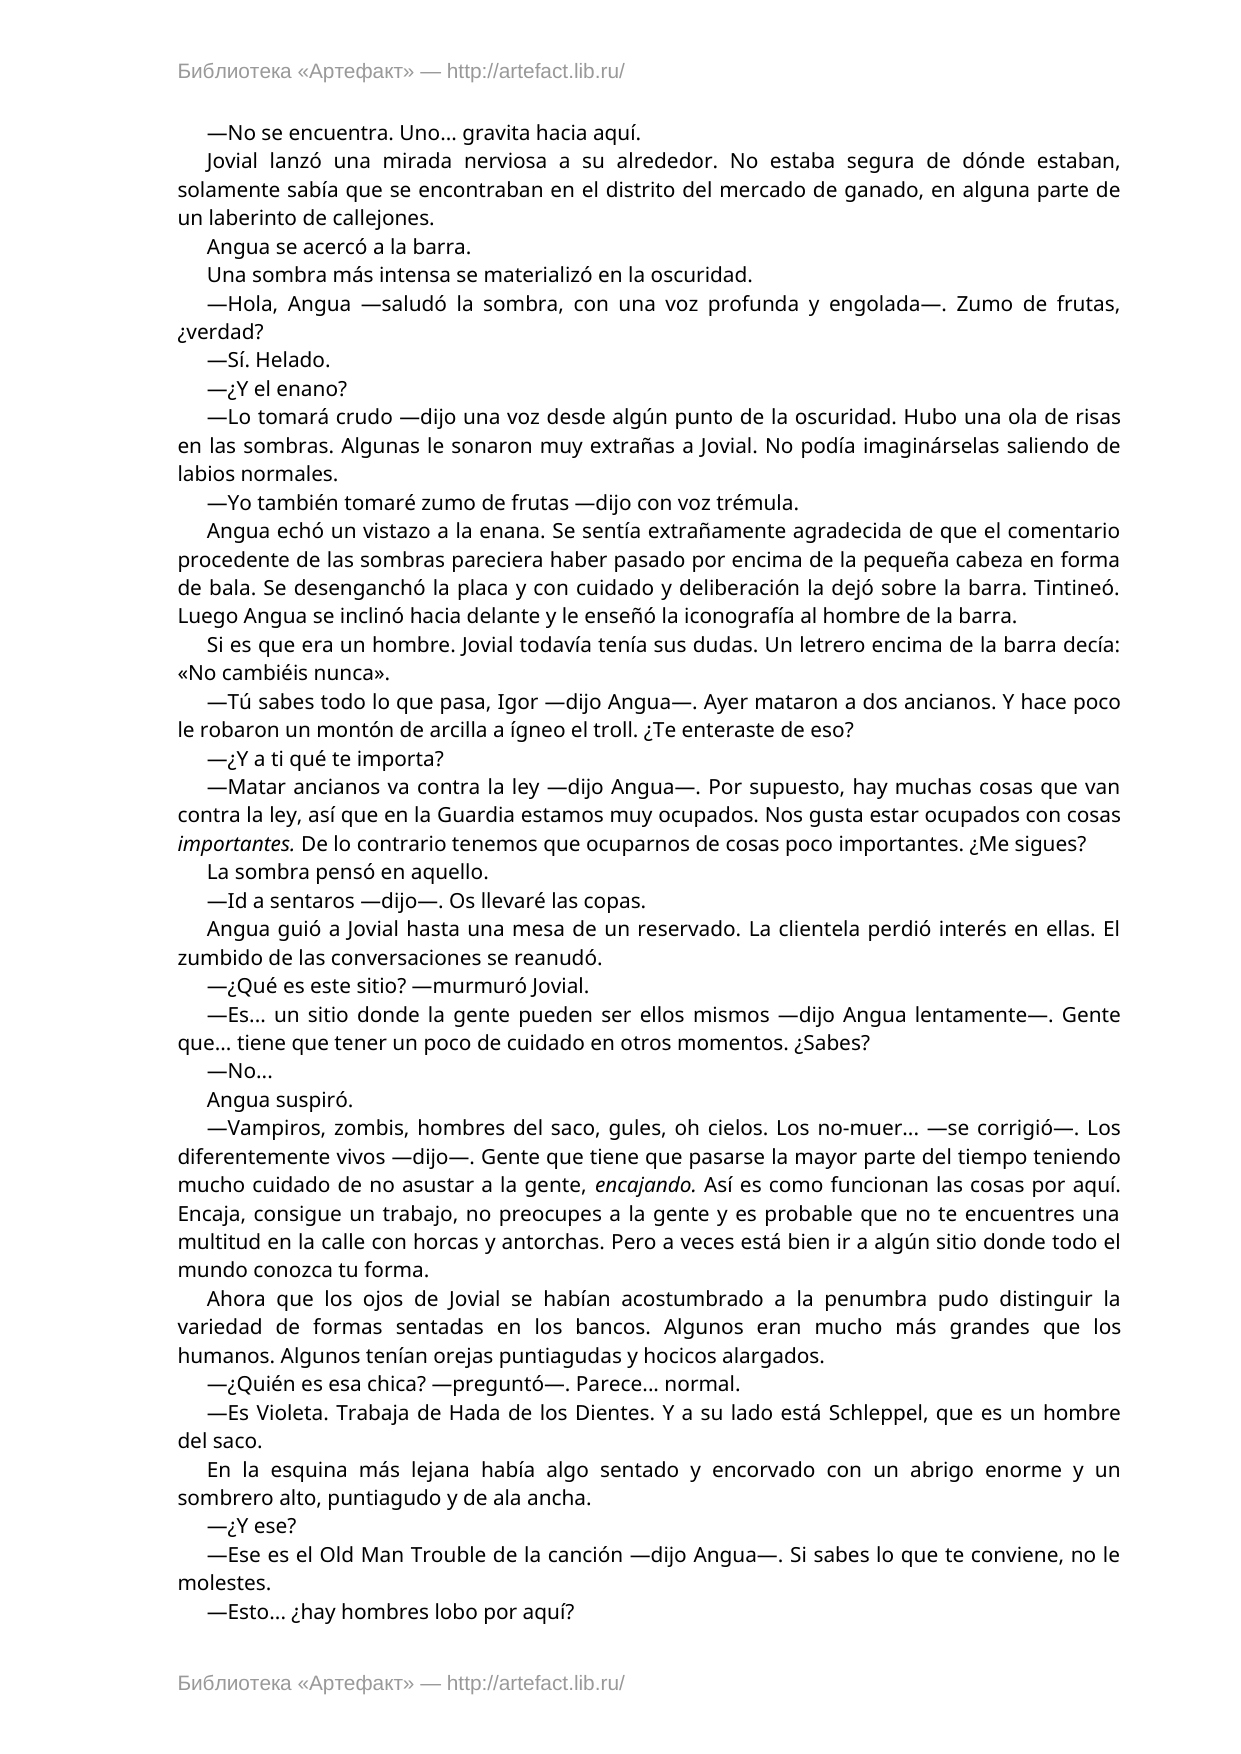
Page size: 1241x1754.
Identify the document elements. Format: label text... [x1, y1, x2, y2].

text —Id a sentaros —dijo—. Os llevaré las copas. [177, 886, 1122, 914]
text Ahora que los ojos de Jovial se habían acostumbrado a la penumbra pudo distinguir la variedad de formas sentadas en los bancos. Algunos eran mucho más grandes que los humanos. Algunos tenían orejas puntiagudas y hocicos alargados. [177, 1284, 1122, 1369]
text —Es Violeta. Trabaja de Hada de los Dientes. Y a su lado está Schleppel, que es un hombre del saco. [177, 1398, 1122, 1455]
text Angua suspiró. [177, 1085, 1122, 1113]
text En la esquina más lejana había algo sentado y encorvado con un abrigo enorme y un sombrero alto, puntiagudo y de ala ancha. [177, 1455, 1122, 1512]
text —Hola, Angua —saludó la sombra, con una voz profunda y engolada—. Zumo de frutas, ¿verdad? [177, 289, 1122, 346]
text —¿Quién es esa chica? —preguntó—. Parece... normal. [177, 1369, 1122, 1398]
text —Lo tomará crudo —dijo una voz desde algún punto de la oscuridad. Hubo una ola de risas en las sombras. Algunas le sonaron muy extrañas a Jovial. No podía imaginárselas saliendo de labios normales. [177, 402, 1122, 488]
text —Matar ancianos va contra la ley —dijo Angua—. Por supuesto, hay muchas cosas que van contra la ley, así que en la Guardia estamos muy ocupados. Nos gusta estar ocupados con cosas importantes. De lo contrario tenemos que ocuparnos de cosas poco importantes. ¿Me sigues? [177, 772, 1122, 857]
text —No... [177, 1057, 1122, 1085]
text —Vampiros, zombis, hombres del saco, gules, oh cielos. Los no-muer... —se corrigió—. Los diferentemente vivos —dijo—. Gente que tiene que pasarse la mayor parte del tiempo teniendo mucho cuidado de no asustar a la gente, encajando. Así es como funcionan las cosas por aquí. Encaja, consigue un trabajo, no preocupes a la gente y es probable que no te encuentres una multitud en la calle con horcas y antorchas. Pero a veces está bien ir a algún sitio donde todo el mundo conozca tu forma. [177, 1113, 1122, 1284]
text Angua guió a Jovial hasta una mesa de un reservado. La clientela perdió interés en ellas. El zumbido de las conversaciones se reanudó. [177, 914, 1122, 971]
text —Tú sabes todo lo que pasa, Igor —dijo Angua—. Ayer mataron a dos ancianos. Y hace poco le robaron un montón de arcilla a ígneo el troll. ¿Te enteraste de eso? [177, 687, 1122, 744]
text —Sí. Helado. [177, 346, 1122, 374]
text —Ese es el Old Man Trouble de la canción —dijo Angua—. Si sabes lo que te conviene, no le molestes. [177, 1540, 1122, 1597]
text Si es que era un hombre. Jovial todavía tenía sus dudas. Un letrero encima de la barra decía: «No cambiéis nunca». [177, 630, 1122, 687]
text Angua se acercó a la barra. [177, 232, 1122, 260]
text Jovial lanzó una mirada nerviosa a su alrededor. No estaba segura de dónde estaban, solamente sabía que se encontraban en el distrito del mercado de ganado, en alguna parte de un laberinto de callejones. [177, 147, 1122, 232]
text Una sombra más intensa se materializó en la oscuridad. [177, 260, 1122, 289]
text —Yo también tomaré zumo de frutas —dijo con voz trémula. [177, 488, 1122, 516]
text —¿Qué es este sitio? —murmuró Jovial. [177, 971, 1122, 1000]
text La sombra pensó en aquello. [177, 857, 1122, 886]
text —¿Y ese? [177, 1512, 1122, 1540]
text —¿Y el enano? [177, 374, 1122, 402]
text Angua echó un vistazo a la enana. Se sentía extrañamente agradecida de que el comentario procedente de las sombras pareciera haber pasado por encima de la pequeña cabeza en forma de bala. Se desenganchó la placa y con cuidado y deliberación la dejó sobre la barra. Tintineó. Luego Angua se inclinó hacia delante y le enseñó la iconografía al hombre de la barra. [177, 516, 1122, 630]
text —Esto... ¿hay hombres lobo por aquí? [177, 1597, 1122, 1625]
text —No se encuentra. Uno... gravita hacia aquí. [177, 118, 1122, 147]
text —¿Y a ti qué te importa? [177, 744, 1122, 772]
text —Es... un sitio donde la gente pueden ser ellos mismos —dijo Angua lentamente—. Gente que... tiene que tener un poco de cuidado en otros momentos. ¿Sabes? [177, 1000, 1122, 1057]
